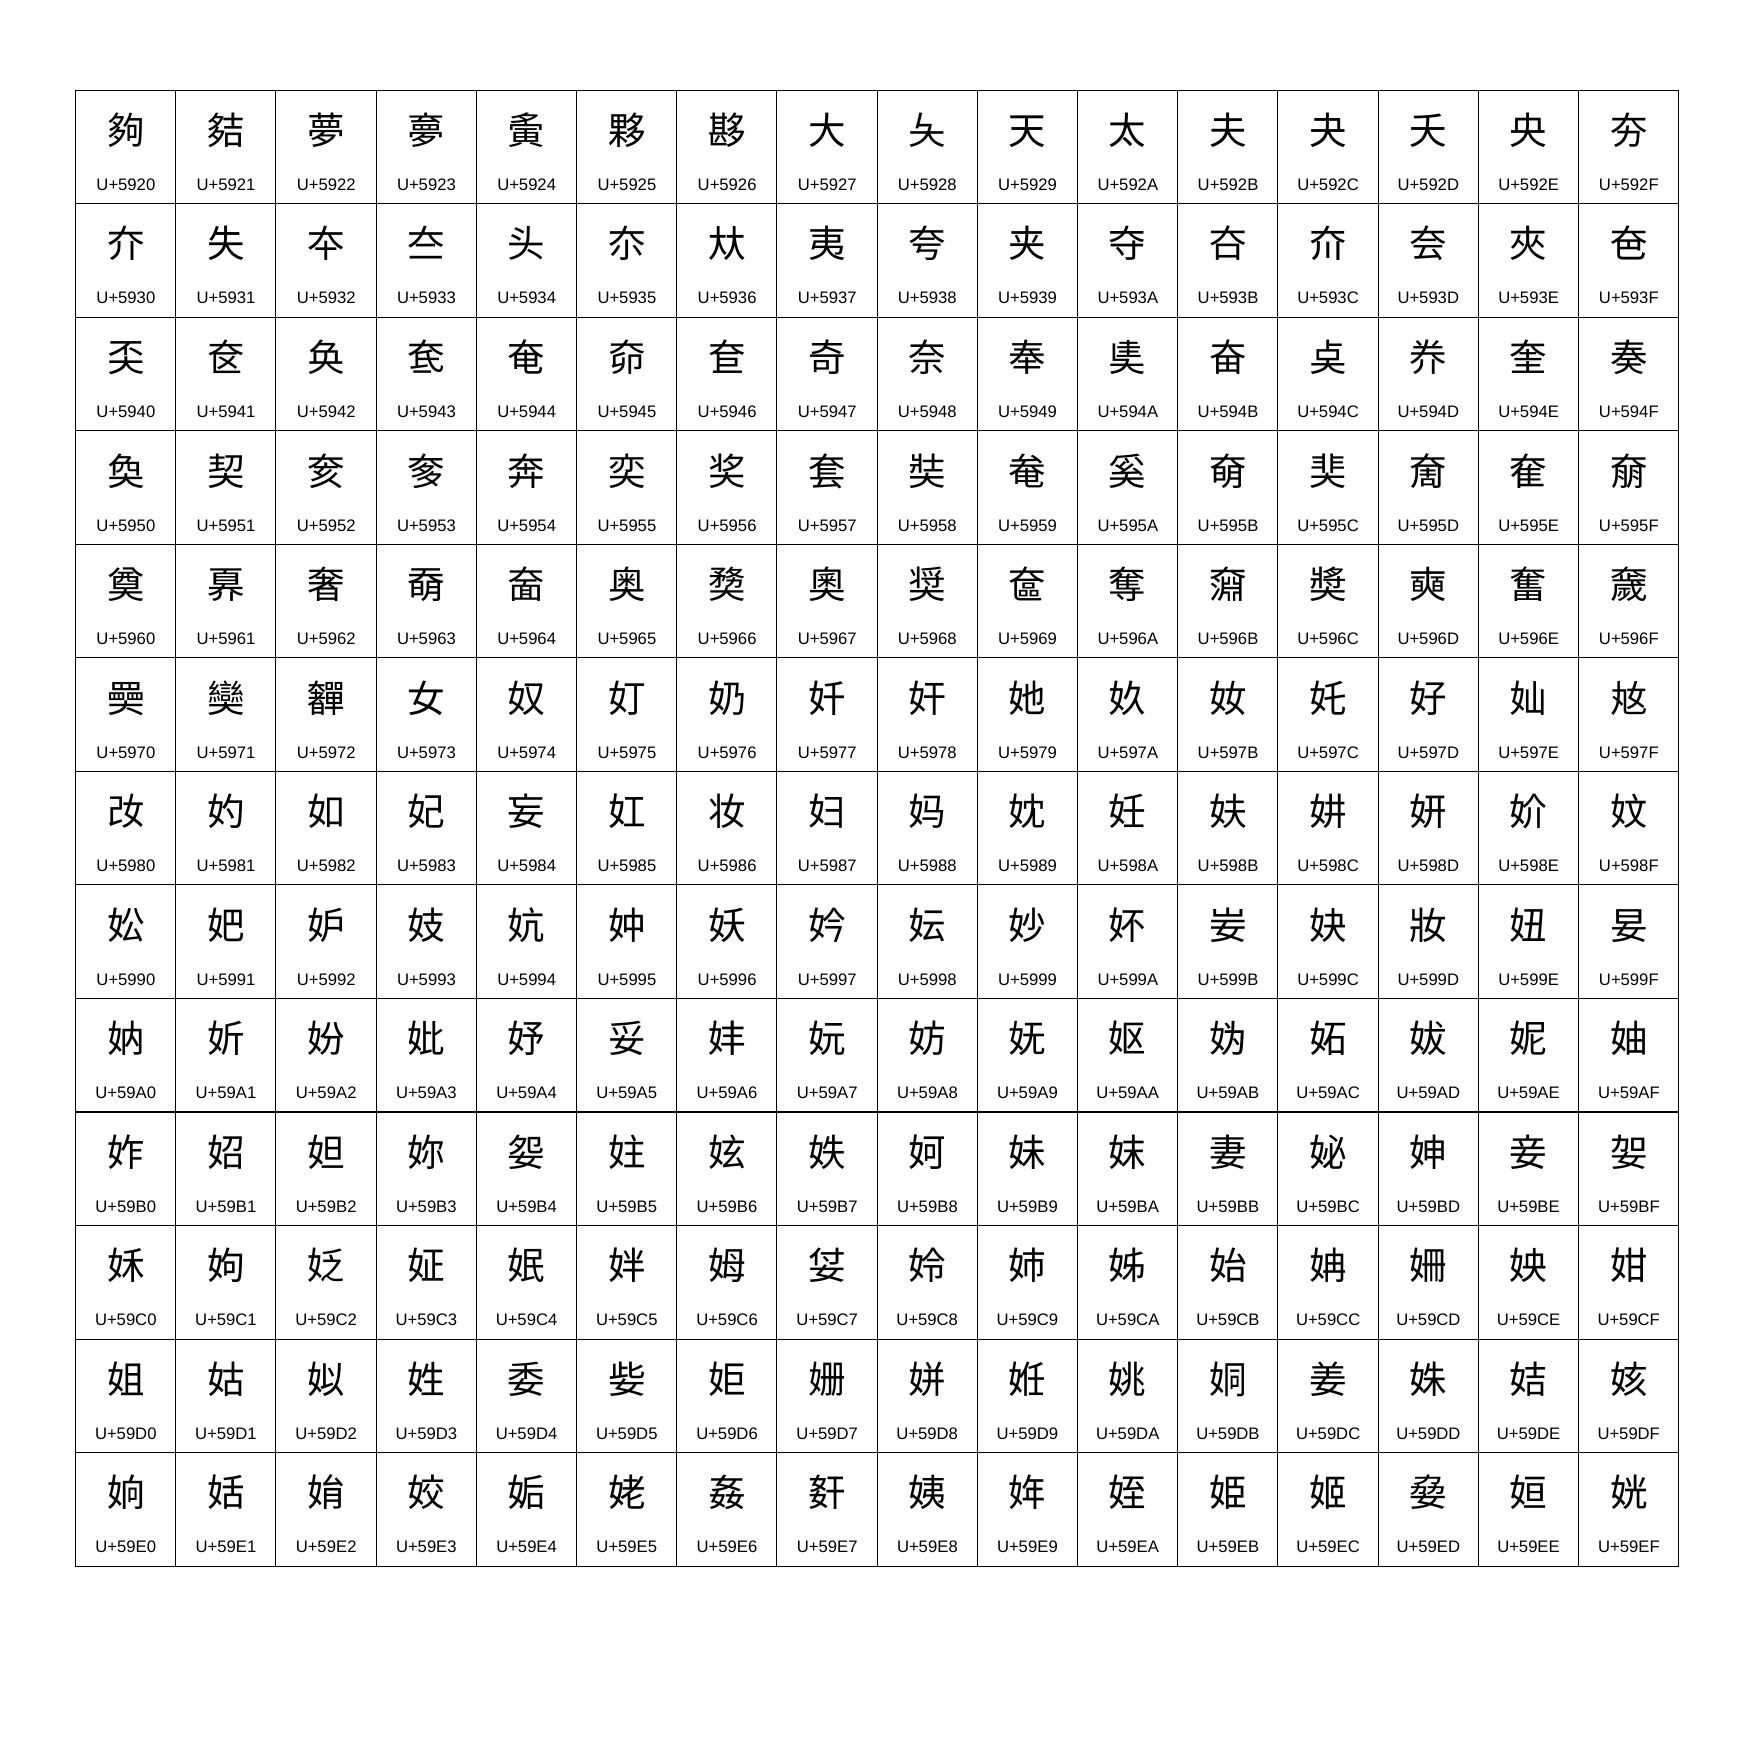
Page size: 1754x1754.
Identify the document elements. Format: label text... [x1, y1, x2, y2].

table_cell 奰 U+5970 [76, 658, 175, 771]
table_cell 妜 U+599C [1278, 885, 1378, 998]
table_cell 妫 U+59AB [1178, 999, 1277, 1111]
table_cell 妏 U+598F [1579, 772, 1678, 884]
table_cell 姫 U+59EB [1178, 1453, 1277, 1566]
table_cell 夻 U+593B [1178, 204, 1277, 317]
table_cell 奒 U+5952 [276, 431, 376, 544]
table_cell 妘 U+5998 [878, 885, 977, 998]
table_cell 契 U+5951 [176, 431, 275, 544]
table_cell 姛 U+59DB [1178, 1340, 1277, 1452]
table_cell 奓 U+5953 [377, 431, 476, 544]
table_cell 妤 U+59A4 [477, 999, 576, 1111]
table_cell 妢 U+59A2 [276, 999, 376, 1111]
table_cell 妑 U+5991 [176, 885, 275, 998]
table_cell 夺 U+593A [1078, 204, 1177, 317]
table_cell 妾 U+59BE [1479, 1113, 1578, 1225]
table_cell 奔 U+5954 [477, 431, 576, 544]
table_cell 奉 U+5949 [978, 318, 1077, 430]
table_cell 姢 U+59E2 [276, 1453, 376, 1566]
table_cell 奥 U+5965 [577, 545, 676, 657]
table_cell 委 U+59D4 [477, 1340, 576, 1452]
table_cell 姙 U+59D9 [978, 1340, 1077, 1452]
table_cell 夰 U+5930 [76, 204, 175, 317]
table_cell 夭 U+592D [1379, 91, 1478, 203]
table_cell 奂 U+5942 [276, 318, 376, 430]
table_cell 妇 U+5987 [777, 772, 877, 884]
table_cell 姤 U+59E4 [477, 1453, 576, 1566]
table_cell 夯 U+592F [1579, 91, 1678, 203]
table_cell 夼 U+593C [1278, 204, 1378, 317]
table_cell 奙 U+5959 [978, 431, 1077, 544]
table_cell 好 U+597D [1379, 658, 1478, 771]
table_cell 妶 U+59B6 [677, 1113, 776, 1225]
table_cell 妭 U+59AD [1379, 999, 1478, 1111]
table_cell 夿 U+593F [1579, 204, 1678, 317]
table_cell 姄 U+59C4 [477, 1226, 576, 1338]
table_cell 夹 U+5939 [978, 204, 1077, 317]
table_cell 妌 U+598C [1278, 772, 1378, 884]
table_cell 妸 U+59B8 [878, 1113, 977, 1225]
table_cell 妅 U+5985 [577, 772, 676, 884]
table_cell 妀 U+5980 [76, 772, 175, 884]
table_cell 奭 U+596D [1379, 545, 1478, 657]
table_cell 奞 U+595E [1479, 431, 1578, 544]
table_cell 姏 U+59CF [1579, 1226, 1678, 1338]
table_cell 奵 U+5975 [577, 658, 676, 771]
table_cell 奊 U+594A [1078, 318, 1177, 430]
table_cell 姁 U+59C1 [176, 1226, 275, 1338]
table_cell 奎 U+594E [1479, 318, 1578, 430]
table_cell 奿 U+597F [1579, 658, 1678, 771]
table_cell 奲 U+5972 [276, 658, 376, 771]
table_cell 妼 U+59BC [1278, 1113, 1378, 1225]
table_cell 奫 U+596B [1178, 545, 1277, 657]
table_cell 姭 U+59ED [1379, 1453, 1478, 1566]
table_cell 妴 U+59B4 [477, 1113, 576, 1225]
table_cell 姬 U+59EC [1278, 1453, 1378, 1566]
table_cell 姍 U+59CD [1379, 1226, 1478, 1338]
table_cell 妄 U+5984 [477, 772, 576, 884]
table_cell 姦 U+59E6 [677, 1453, 776, 1566]
table_cell 夡 U+5921 [176, 91, 275, 203]
table_cell 妦 U+59A6 [677, 999, 776, 1111]
table_cell 妩 U+59A9 [978, 999, 1077, 1111]
table_cell 奤 U+5964 [477, 545, 576, 657]
table_cell 夲 U+5932 [276, 204, 376, 317]
table_cell 姑 U+59D1 [176, 1340, 275, 1452]
table_cell 妉 U+5989 [978, 772, 1077, 884]
table_cell 奮 U+596E [1479, 545, 1578, 657]
table_cell 妖 U+5996 [677, 885, 776, 998]
table_cell 夾 U+593E [1479, 204, 1578, 317]
table_cell 妪 U+59AA [1078, 999, 1177, 1111]
table_cell 妗 U+5997 [777, 885, 877, 998]
table_cell 妋 U+598B [1178, 772, 1277, 884]
table_cell 奛 U+595B [1178, 431, 1277, 544]
table_cell 奩 U+5969 [978, 545, 1077, 657]
table_cell 姧 U+59E7 [777, 1453, 877, 1566]
table_cell 夶 U+5936 [677, 204, 776, 317]
table_cell 奋 U+594B [1178, 318, 1277, 430]
table_cell 奈 U+5948 [878, 318, 977, 430]
table_cell 套 U+5957 [777, 431, 877, 544]
table_cell 奝 U+595D [1379, 431, 1478, 544]
table_cell 姉 U+59C9 [978, 1226, 1077, 1338]
table_cell 奴 U+5974 [477, 658, 576, 771]
table_cell 她 U+5979 [978, 658, 1077, 771]
table_cell 奸 U+5978 [878, 658, 977, 771]
table_cell 奘 U+5958 [878, 431, 977, 544]
table_cell 姂 U+59C2 [276, 1226, 376, 1338]
table_cell 姪 U+59EA [1078, 1453, 1177, 1566]
table_cell 奼 U+597C [1278, 658, 1378, 771]
table_cell 失 U+5931 [176, 204, 275, 317]
table_cell 夸 U+5938 [878, 204, 977, 317]
table_cell 姆 U+59C6 [677, 1226, 776, 1338]
table_cell 奶 U+5976 [677, 658, 776, 771]
table_cell 妛 U+599B [1178, 885, 1277, 998]
table_cell 妡 U+59A1 [176, 999, 275, 1111]
table_cell 妱 U+59B1 [176, 1113, 275, 1225]
table_cell 姊 U+59CA [1078, 1226, 1177, 1338]
table_cell 夵 U+5935 [577, 204, 676, 317]
table_cell 妈 U+5988 [878, 772, 977, 884]
table_cell 奟 U+595F [1579, 431, 1678, 544]
table_cell 妃 U+5983 [377, 772, 476, 884]
table_cell 姒 U+59D2 [276, 1340, 376, 1452]
table_cell 奆 U+5946 [677, 318, 776, 430]
table_cell 姎 U+59CE [1479, 1226, 1578, 1338]
table_cell 头 U+5934 [477, 204, 576, 317]
table_cell 妠 U+59A0 [76, 999, 175, 1111]
table_cell 姝 U+59DD [1379, 1340, 1478, 1452]
table_cell 姯 U+59EF [1579, 1453, 1678, 1566]
table_cell 如 U+5982 [276, 772, 376, 884]
table_cell 奐 U+5950 [76, 431, 175, 544]
table_cell 姕 U+59D5 [577, 1340, 676, 1452]
table_cell 夦 U+5926 [677, 91, 776, 203]
table_cell 夫 U+592B [1178, 91, 1277, 203]
table_cell 姌 U+59CC [1278, 1226, 1378, 1338]
table_cell 妯 U+59AF [1579, 999, 1678, 1111]
table_cell 奪 U+596A [1078, 545, 1177, 657]
table_cell 奺 U+597A [1078, 658, 1177, 771]
table_cell 夷 U+5937 [777, 204, 877, 317]
table_cell 奣 U+5963 [377, 545, 476, 657]
table_cell 妵 U+59B5 [577, 1113, 676, 1225]
table_cell 姇 U+59C7 [777, 1226, 877, 1338]
table_cell 夢 U+5922 [276, 91, 376, 203]
table_cell 姗 U+59D7 [777, 1340, 877, 1452]
table_cell 姚 U+59DA [1078, 1340, 1177, 1452]
table_cell 夠 U+5920 [76, 91, 175, 203]
table_cell 奃 U+5943 [377, 318, 476, 430]
table_cell 姐 U+59D0 [76, 1340, 175, 1452]
table_cell 夤 U+5924 [477, 91, 576, 203]
table_cell 奖 U+5956 [677, 431, 776, 544]
table_cell 妨 U+59A8 [878, 999, 977, 1111]
table_cell 妽 U+59BD [1379, 1113, 1478, 1225]
table_cell 姡 U+59E1 [176, 1453, 275, 1566]
table_cell 姜 U+59DC [1278, 1340, 1378, 1452]
table_cell 奬 U+596C [1278, 545, 1378, 657]
table_cell 姞 U+59DE [1479, 1340, 1578, 1452]
table_cell 妐 U+5990 [76, 885, 175, 998]
table_cell 妊 U+598A [1078, 772, 1177, 884]
table_cell 奚 U+595A [1078, 431, 1177, 544]
table_cell 夥 U+5925 [577, 91, 676, 203]
table_cell 姣 U+59E3 [377, 1453, 476, 1566]
table_cell 奷 U+5977 [777, 658, 877, 771]
table_cell 夣 U+5923 [377, 91, 476, 203]
table_cell 妷 U+59B7 [777, 1113, 877, 1225]
table_cell 妙 U+5999 [978, 885, 1077, 998]
table_cell 大 U+5927 [777, 91, 877, 203]
table_cell 妮 U+59AE [1479, 999, 1578, 1111]
table_cell 奻 U+597B [1178, 658, 1277, 771]
table_cell 姈 U+59C8 [878, 1226, 977, 1338]
table_cell 奇 U+5947 [777, 318, 877, 430]
table_cell 央 U+592E [1479, 91, 1578, 203]
table_cell 奦 U+5966 [677, 545, 776, 657]
table_cell 妟 U+599F [1579, 885, 1678, 998]
table_cell 奁 U+5941 [176, 318, 275, 430]
table_cell 妧 U+59A7 [777, 999, 877, 1111]
table_cell 奨 U+5968 [878, 545, 977, 657]
table_cell 妺 U+59BA [1078, 1113, 1177, 1225]
table_cell 姅 U+59C5 [577, 1226, 676, 1338]
table_cell 天 U+5929 [978, 91, 1077, 203]
table_cell 姮 U+59EE [1479, 1453, 1578, 1566]
table_cell 姠 U+59E0 [76, 1453, 175, 1566]
table_cell 奏 U+594F [1579, 318, 1678, 430]
table_cell 妁 U+5981 [176, 772, 275, 884]
table_cell 姥 U+59E5 [577, 1453, 676, 1566]
table_cell 奢 U+5962 [276, 545, 376, 657]
table_cell 奠 U+5960 [76, 545, 175, 657]
table_cell 妳 U+59B3 [377, 1113, 476, 1225]
table_cell 妿 U+59BF [1579, 1113, 1678, 1225]
table_cell 奯 U+596F [1579, 545, 1678, 657]
table_cell 姩 U+59E9 [978, 1453, 1077, 1566]
table_cell 姟 U+59DF [1579, 1340, 1678, 1452]
table_cell 妥 U+59A5 [577, 999, 676, 1111]
table_cell 姓 U+59D3 [377, 1340, 476, 1452]
table_cell 奕 U+5955 [577, 431, 676, 544]
table_cell 夽 U+593D [1379, 204, 1478, 317]
table_cell 奾 U+597E [1479, 658, 1578, 771]
table_cell 妎 U+598E [1479, 772, 1578, 884]
table_cell 妻 U+59BB [1178, 1113, 1277, 1225]
table_cell 妣 U+59A3 [377, 999, 476, 1111]
table_cell 姨 U+59E8 [878, 1453, 977, 1566]
table_cell 妚 U+599A [1078, 885, 1177, 998]
table_cell 奅 U+5945 [577, 318, 676, 430]
table_cell 妞 U+599E [1479, 885, 1578, 998]
table_cell 奧 U+5967 [777, 545, 877, 657]
table_cell 妬 U+59AC [1278, 999, 1378, 1111]
table_cell 奄 U+5944 [477, 318, 576, 430]
table_cell 姀 U+59C0 [76, 1226, 175, 1338]
table_cell 妆 U+5986 [677, 772, 776, 884]
table_cell 妒 U+5992 [276, 885, 376, 998]
table_cell 姖 U+59D6 [677, 1340, 776, 1452]
table_cell 奌 U+594C [1278, 318, 1378, 430]
table_cell 妕 U+5995 [577, 885, 676, 998]
table_cell 妲 U+59B2 [276, 1113, 376, 1225]
table_cell 奡 U+5961 [176, 545, 275, 657]
table_cell 姘 U+59D8 [878, 1340, 977, 1452]
table_cell 妓 U+5993 [377, 885, 476, 998]
table_cell 妍 U+598D [1379, 772, 1478, 884]
table_cell 妹 U+59B9 [978, 1113, 1077, 1225]
table_cell 奍 U+594D [1379, 318, 1478, 430]
table_cell 夬 U+592C [1278, 91, 1378, 203]
table_cell 妝 U+599D [1379, 885, 1478, 998]
table_cell 姃 U+59C3 [377, 1226, 476, 1338]
table_cell 奱 U+5971 [176, 658, 275, 771]
table_cell 始 U+59CB [1178, 1226, 1277, 1338]
table_cell 夳 U+5933 [377, 204, 476, 317]
table_cell 奜 U+595C [1278, 431, 1378, 544]
table_cell 女 U+5973 [377, 658, 476, 771]
table_cell 妰 U+59B0 [76, 1113, 175, 1225]
table_cell 夨 U+5928 [878, 91, 977, 203]
table_cell 太 U+592A [1078, 91, 1177, 203]
table_cell 妔 U+5994 [477, 885, 576, 998]
table_cell 奀 U+5940 [76, 318, 175, 430]
